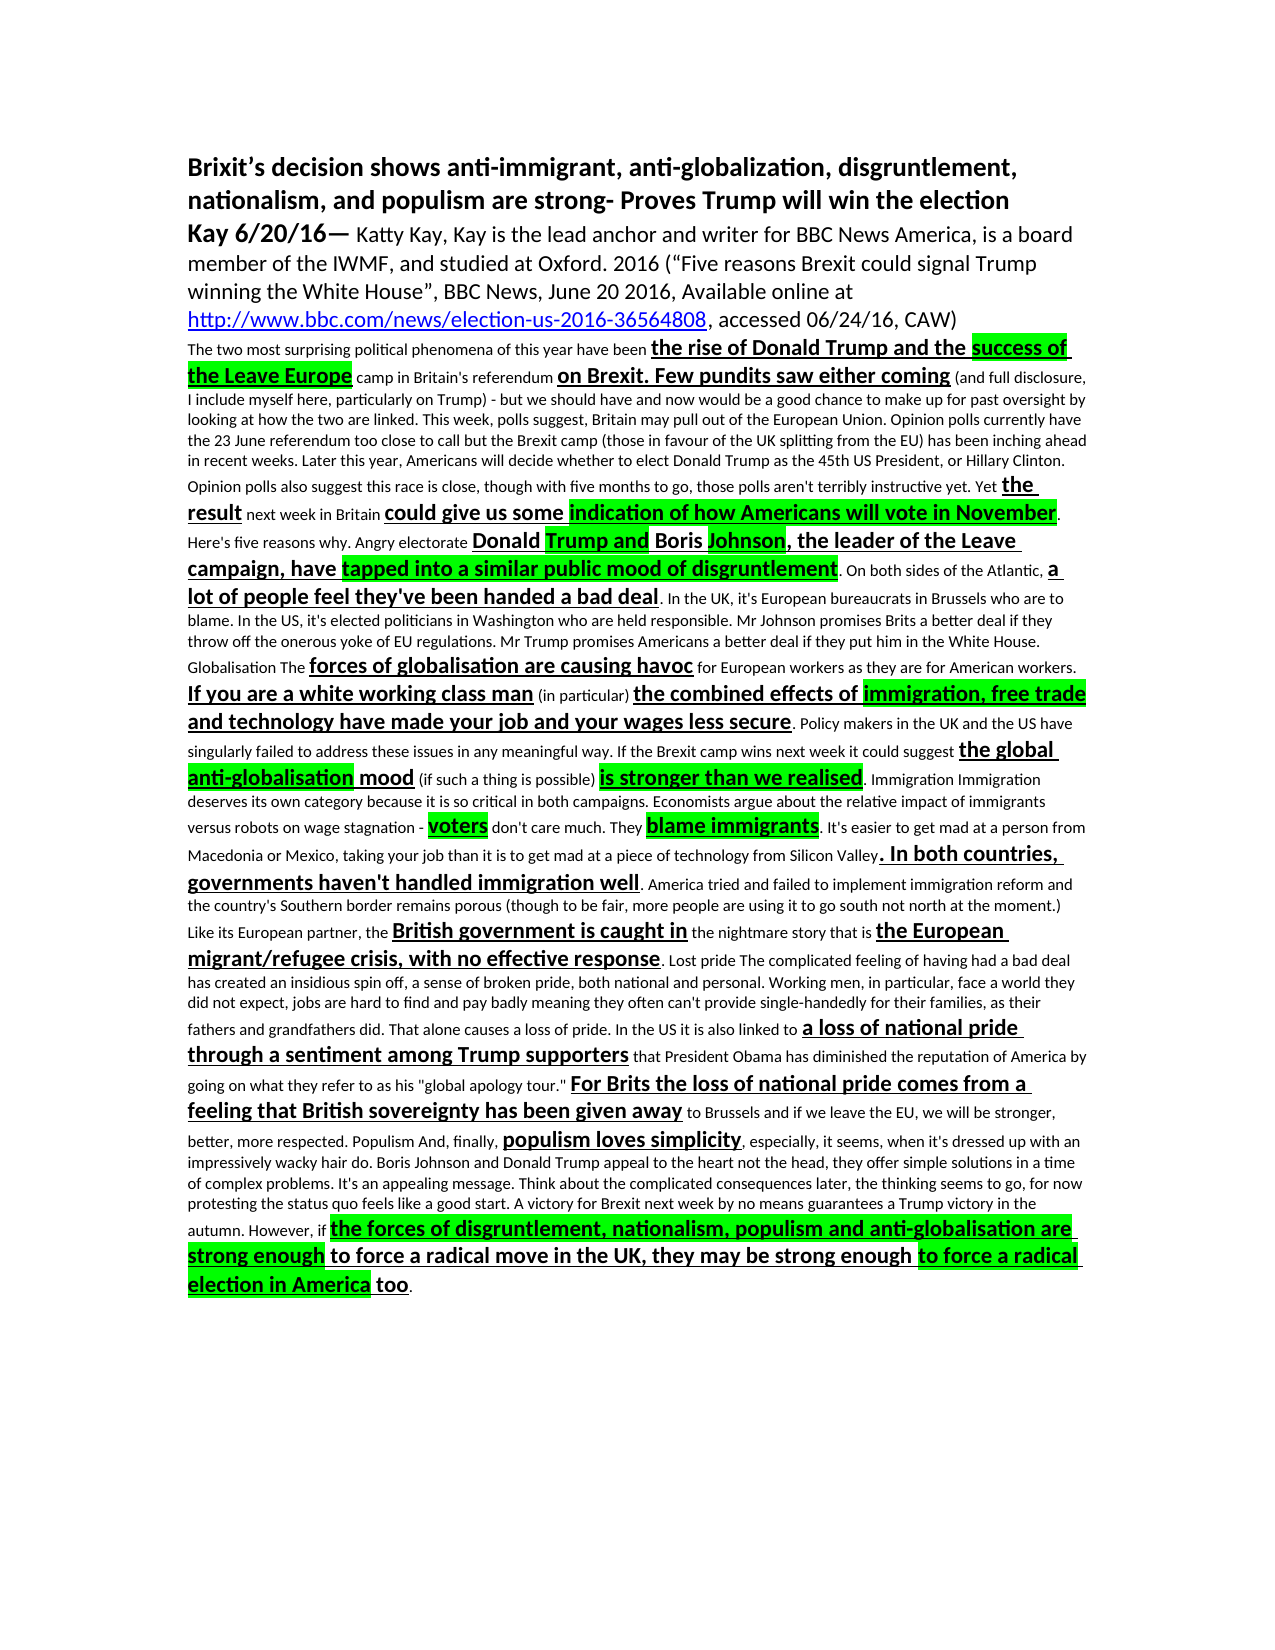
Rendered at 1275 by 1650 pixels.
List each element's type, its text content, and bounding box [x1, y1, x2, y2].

text The two most surprising political phenomena of this year have been the rise of Donald Trump and the success of the Leave Europe camp in Britain's referendum on Brexit. Few pundits saw either coming (and full disclosure, I include myself here, particularly on Trump) - but we should have and now would be a good chance to make up for past oversight by looking at how the two are linked. This week, polls suggest, Britain may pull out of the European Union. Opinion polls currently have the 23 June referendum too close to call but the Brexit camp (those in favour of the UK splitting from the EU) has been inching ahead in recent weeks. Later this year, Americans will decide whether to elect Donald Trump as the 45th US President, or Hillary Clinton. Opinion polls also suggest this race is close, though with five months to go, those polls aren't terribly instructive yet. Yet the result next week in Britain could give us some indication of how Americans will vote in November. Here's five reasons why. Angry electorate Donald Trump and Boris Johnson, the leader of the Leave campaign, have tapped into a similar public mood of disgruntlement. On both sides of the Atlantic, a lot of people feel they've been handed a bad deal. In the UK, it's European bureaucrats in Brussels who are to blame. In the US, it's elected politicians in Washington who are held responsible. Mr Johnson promises Brits a better deal if they throw off the onerous yoke of EU regulations. Mr Trump promises Americans a better deal if they put him in the White House. Globalisation The forces of globalisation are causing havoc for European workers as they are for American workers. If you are a white working class man (in particular) the combined effects of immigration, free trade and technology have made your job and your wages less secure. Policy makers in the UK and the US have singularly failed to address these issues in any meaningful way. If the Brexit camp wins next week it could suggest the global anti-globalisation mood (if such a thing is possible) is stronger than we realised. Immigration Immigration deserves its own category because it is so critical in both campaigns. Economists argue about the relative impact of immigrants versus robots on wage stagnation - voters don't care much. They blame immigrants. It's easier to get mad at a person from Macedonia or Mexico, taking your job than it is to get mad at a piece of technology from Silicon Valley. In both countries, governments haven't handled immigration well. America tried and failed to implement immigration reform and the country's Southern border remains porous (though to be fair, more people are using it to go south not north at the moment.) Like its European partner, the British government is caught in the nightmare story that is the European migrant/refugee crisis, with no effective response. Lost pride The complicated feeling of having had a bad deal has created an insidious spin off, a sense of broken pride, both national and personal. Working men, in particular, face a world they did not expect, jobs are hard to find and pay badly meaning they often can't provide single-handedly for their families, as their fathers and grandfathers did. That alone causes a loss of pride. In the US it is also linked to a loss of national pride through a sentiment among Trump supporters that President Obama has diminished the reputation of America by going on what they refer to as his "global apology tour." For Brits the loss of national pride comes from a feeling that British sovereignty has been given away to Brussels and if we leave the EU, we will be stronger, better, more respected. Populism And, finally, populism loves simplicity, especially, it seems, when it's dressed up with an impressively wacky hair do. Boris Johnson and Donald Trump appeal to the heart not the head, they offer simple solutions in a time of complex problems. It's an appealing message. Think about the complicated consequences later, the thinking seems to go, for now protesting the status quo feels like a good start. A victory for Brexit next week by no means guarantees a Trump victory in the autumn. However, if the forces of disgruntlement, nationalism, populism and anti-globalisation are strong enough to force a radical move in the UK, they may be strong enough to force a radical election in America too. [187, 333, 1087, 1298]
subtitle Brixit’s decision shows anti-immigrant, anti-globalization, disgruntlement, nationalism, and populism are strong- Proves Trump will win the election [187, 150, 1087, 216]
text Kay 6/20/16— Katty Kay, Kay is the lead anchor and writer for BBC News America, is a board member of the IWMF, and studied at Oxford. 2016 (“Five reasons Brexit could signal Trump winning the White House”, BBC News, June 20 2016, Available online at http://www.bbc.com/news/election-us-2016-36564808, accessed 06/24/16, CAW) [187, 216, 1087, 333]
